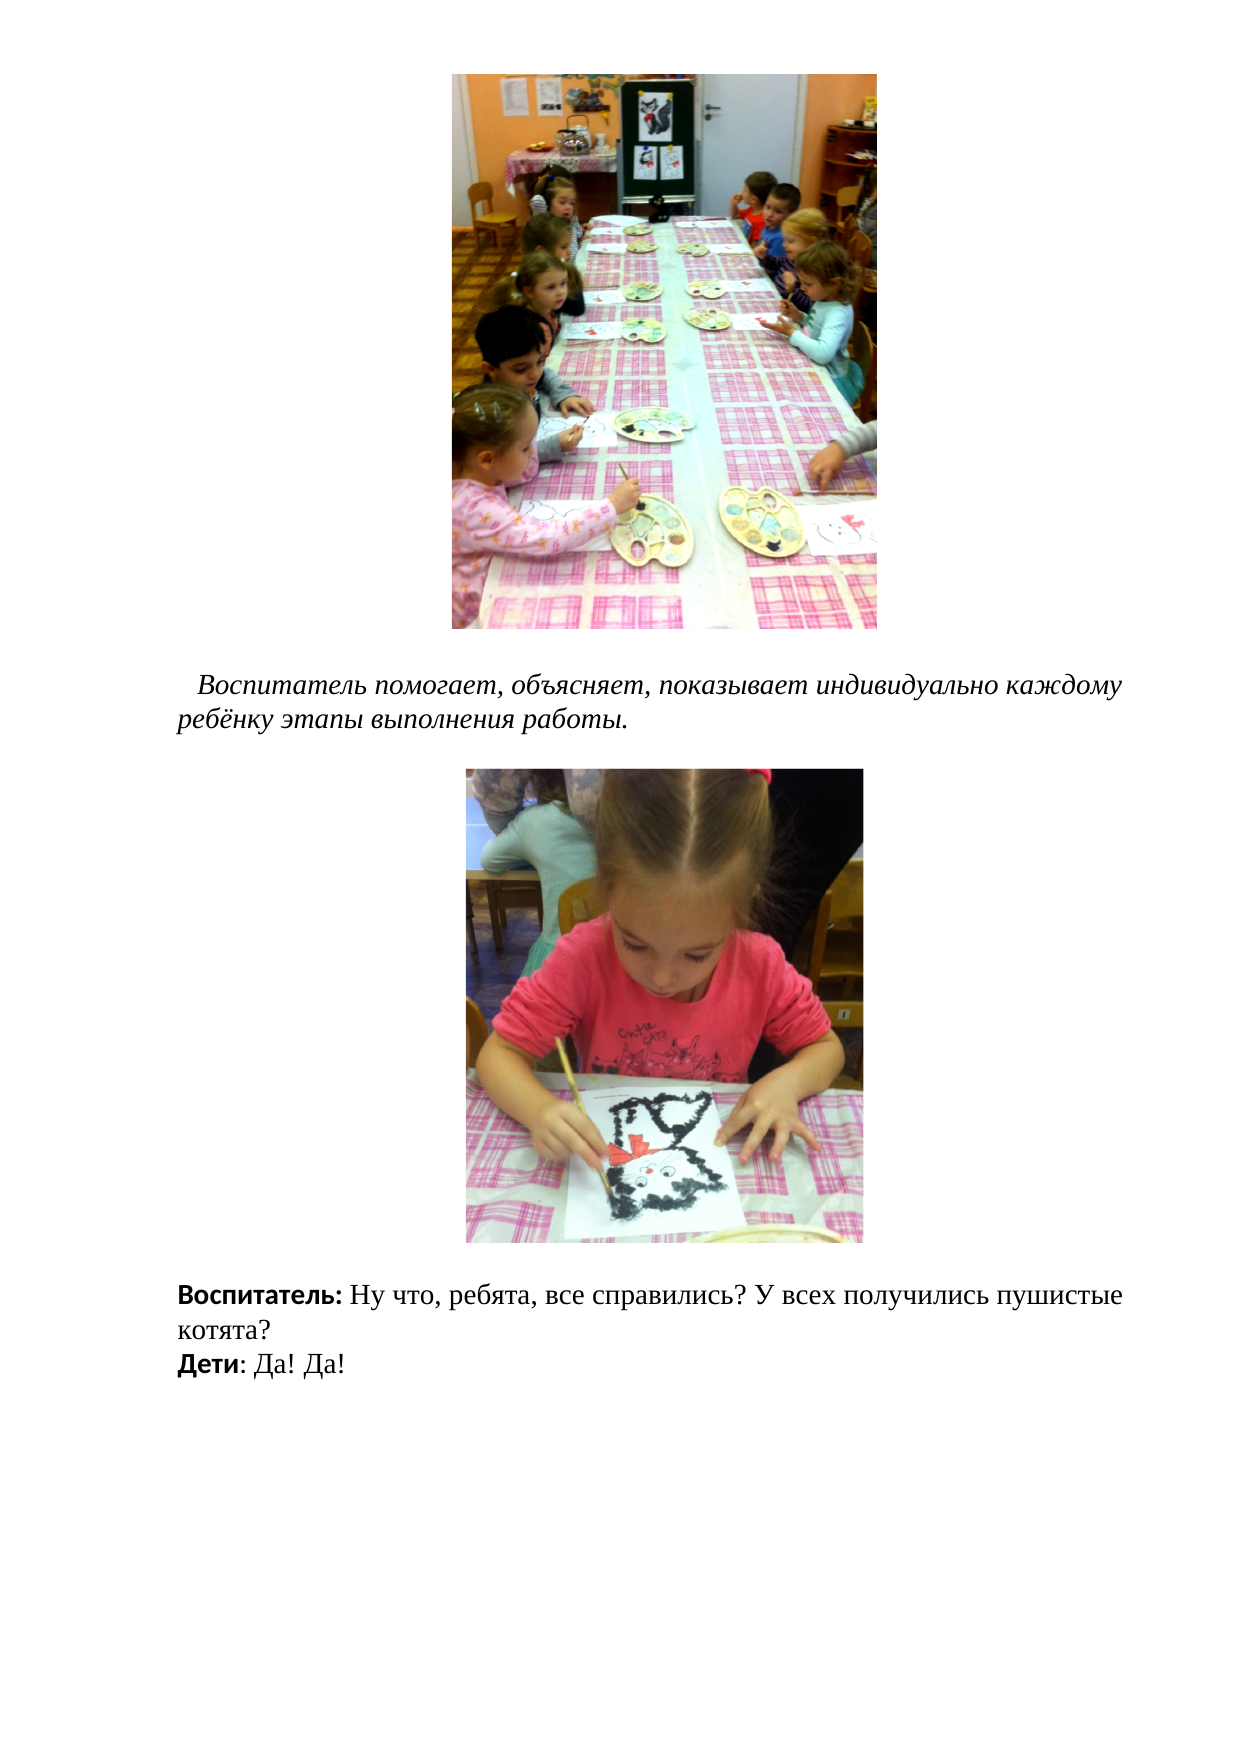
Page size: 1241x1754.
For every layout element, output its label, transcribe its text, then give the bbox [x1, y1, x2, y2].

text Воспитатель: Ну что, ребята, все справились? У всех получились пушистые котята? [177, 1276, 1152, 1346]
text Дети: Да! Да! [177, 1346, 1152, 1381]
picture [465, 769, 864, 1243]
text Воспитатель помогает, объясняет, показывает индивидуально каждому ребёнку этапы выполнения работы. [177, 666, 1152, 735]
picture [451, 74, 877, 629]
